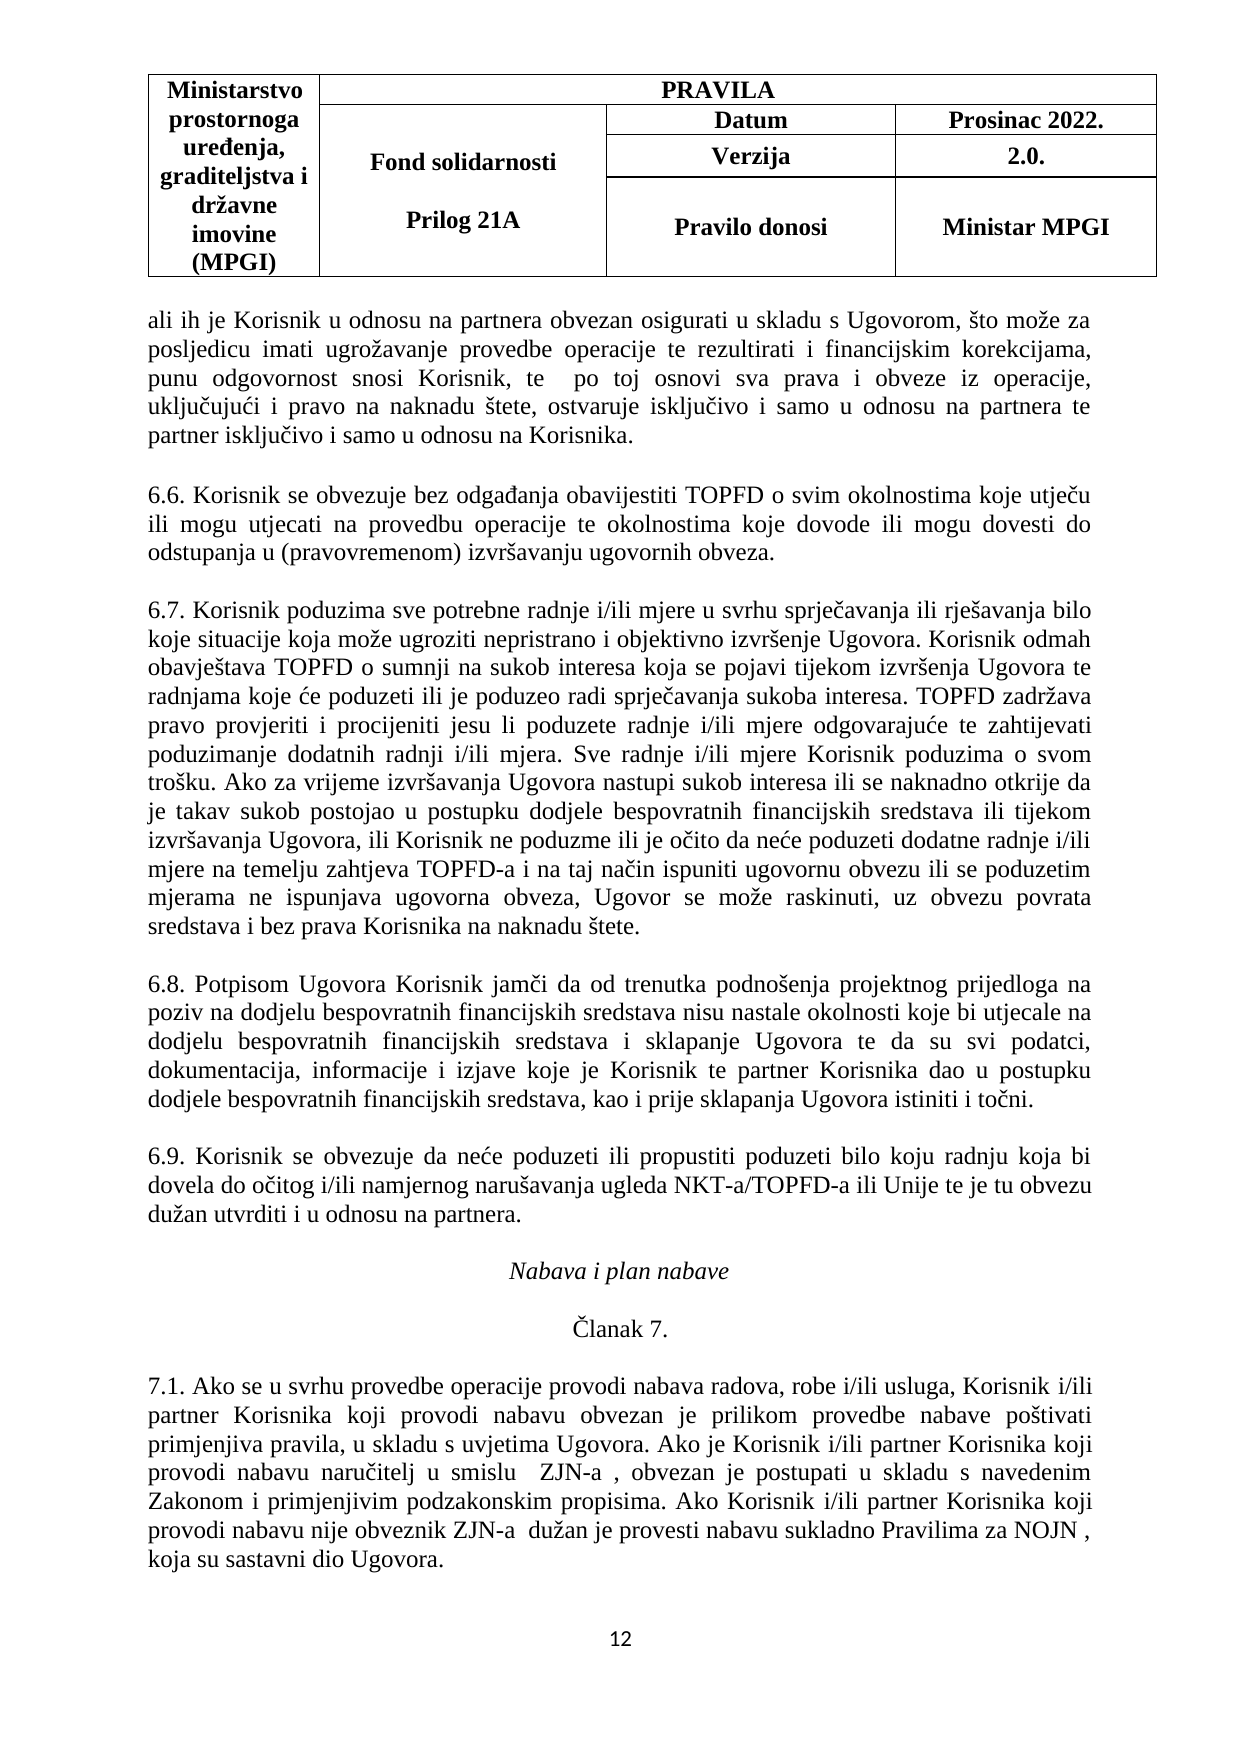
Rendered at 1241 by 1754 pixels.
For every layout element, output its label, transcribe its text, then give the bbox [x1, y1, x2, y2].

text Članak 7. [148, 1314, 1092, 1342]
text 6.6. Korisnik se obvezuje bez odgađanja obavijestiti TOPFD o svim okolnostima koje utječu ili mogu utjecati na provedbu operacije te okolnostima koje dovode ili mogu dovesti do odstupanja u (pravovremenom) izvršavanju ugovornih obveza. [148, 480, 1092, 566]
text 6.9. Korisnik se obvezuje da neće poduzeti ili propustiti poduzeti bilo koju radnju koja bi dovela do očitog i/ili namjernog narušavanja ugleda NKT-a/TOPFD-a ili Unije te je tu obvezu dužan utvrditi i u odnosu na partnera. [148, 1141, 1092, 1227]
subtitle Nabava i plan nabave [148, 1256, 1092, 1285]
text 6.7. Korisnik poduzima sve potrebne radnje i/ili mjere u svrhu sprječavanja ili rješavanja bilo koje situacije koja može ugroziti nepristrano i objektivno izvršenje Ugovora. Korisnik odmah obavještava TOPFD o sumnji na sukob interesa koja se pojavi tijekom izvršenja Ugovora te radnjama koje će poduzeti ili je poduzeo radi sprječavanja sukoba interesa. TOPFD zadržava pravo provjeriti i procijeniti jesu li poduzete radnje i/ili mjere odgovarajuće te zahtijevati poduzimanje dodatnih radnji i/ili mjera. Sve radnje i/ili mjere Korisnik poduzima o svom trošku. Ako za vrijeme izvršavanja Ugovora nastupi sukob interesa ili se naknadno otkrije da je takav sukob postojao u postupku dodjele bespovratnih financijskih sredstava ili tijekom izvršavanja Ugovora, ili Korisnik ne poduzme ili je očito da neće poduzeti dodatne radnje i/ili mjere na temelju zahtjeva TOPFD-a i na taj način ispuniti ugovornu obvezu ili se poduzetim mjerama ne ispunjava ugovorna obveza, Ugovor se može raskinuti, uz obvezu povrata sredstava i bez prava Korisnika na naknadu štete. [148, 595, 1092, 940]
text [148, 305, 1092, 449]
text 7.1. Ako se u svrhu provedbe operacije provodi nabava radova, robe i/ili usluga, Korisnik i/ili partner Korisnika koji provodi nabavu obvezan je prilikom provedbe nabave poštivati primjenjiva pravila, u skladu s uvjetima Ugovora. Ako je Korisnik i/ili partner Korisnika koji provodi nabavu naručitelj u smislu ZJN-a , obvezan je postupati u skladu s navedenim Zakonom i primjenjivim podzakonskim propisima. Ako Korisnik i/ili partner Korisnika koji provodi nabavu nije obveznik ZJN-a dužan je provesti nabavu sukladno Pravilima za NOJN , koja su sastavni dio Ugovora. [148, 1371, 1092, 1572]
text 6.8. Potpisom Ugovora Korisnik jamči da od trenutka podnošenja projektnog prijedloga na poziv na dodjelu bespovratnih financijskih sredstava nisu nastale okolnosti koje bi utjecale na dodjelu bespovratnih financijskih sredstava i sklapanje Ugovora te da su svi podatci, dokumentacija, informacije i izjave koje je Korisnik te partner Korisnika dao u postupku dodjele bespovratnih financijskih sredstava, kao i prije sklapanja Ugovora istiniti i točni. [148, 969, 1092, 1112]
